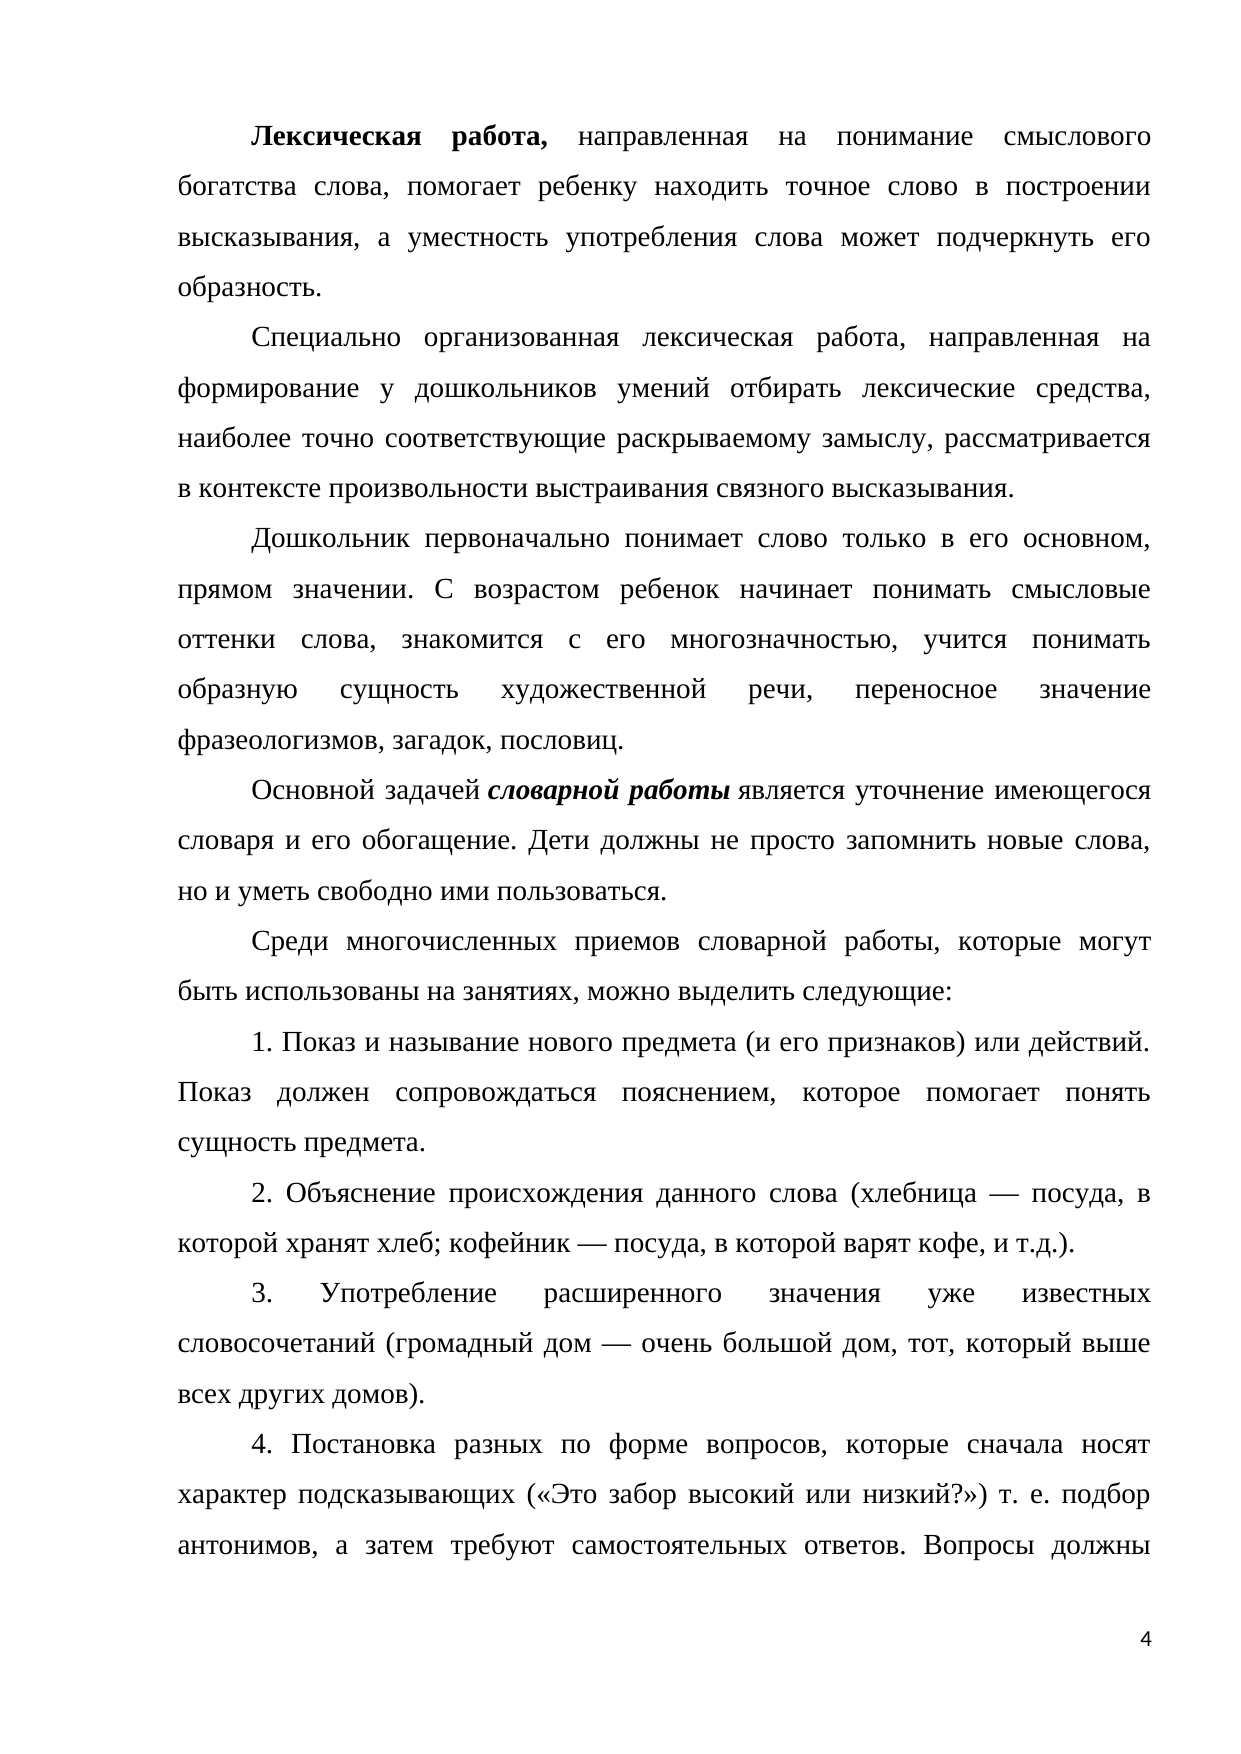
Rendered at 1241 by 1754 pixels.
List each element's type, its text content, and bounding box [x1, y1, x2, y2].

text 3. Употребление расширенного значения уже известных словосочетаний (громадный дом — очень большой дом, тот, который выше всех других домов). [177, 1275, 1152, 1409]
text Специально организованная лексическая работа, направленная на формирование у дошкольников умений отбирать лексические средства, наиболее точно соответствующие раскрываемому замыслу, рассматривается в контексте произвольности выстраивания связного высказывания. [177, 319, 1152, 504]
text Лексическая работа, направленная на понимание смыслового богатства слова, помогает ребенку находить точное слово в построении высказывания, а уместность употребления слова может подчеркнуть его образность. [177, 118, 1152, 303]
text Основной задачей словарной работы является уточнение имеющегося словаря и его обогащение. Дети должны не просто запомнить новые слова, но и уметь свободно ими пользоваться. [177, 772, 1152, 906]
text 2. Объяснение происхождения данного слова (хлебница — посуда, в которой хранят хлеб; кофейник — посуда, в которой варят кофе, и т.д.). [177, 1175, 1152, 1258]
text Дошкольник первоначально понимает слово только в его основном, прямом значении. С возрастом ребенок начинает понимать смысловые оттенки слова, знакомится с его многозначностью, учится понимать образную сущность художественной речи, переносное значение фразеологизмов, загадок, пословиц. [177, 521, 1152, 755]
text Среди многочисленных приемов словарной работы, которые могут быть использованы на занятиях, можно выделить следующие: [177, 923, 1152, 1007]
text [177, 1426, 1152, 1560]
text 1. Показ и называние нового предмета (и его признаков) или действий. Показ должен сопровождаться пояснением, которое помогает понять сущность предмета. [177, 1024, 1152, 1158]
